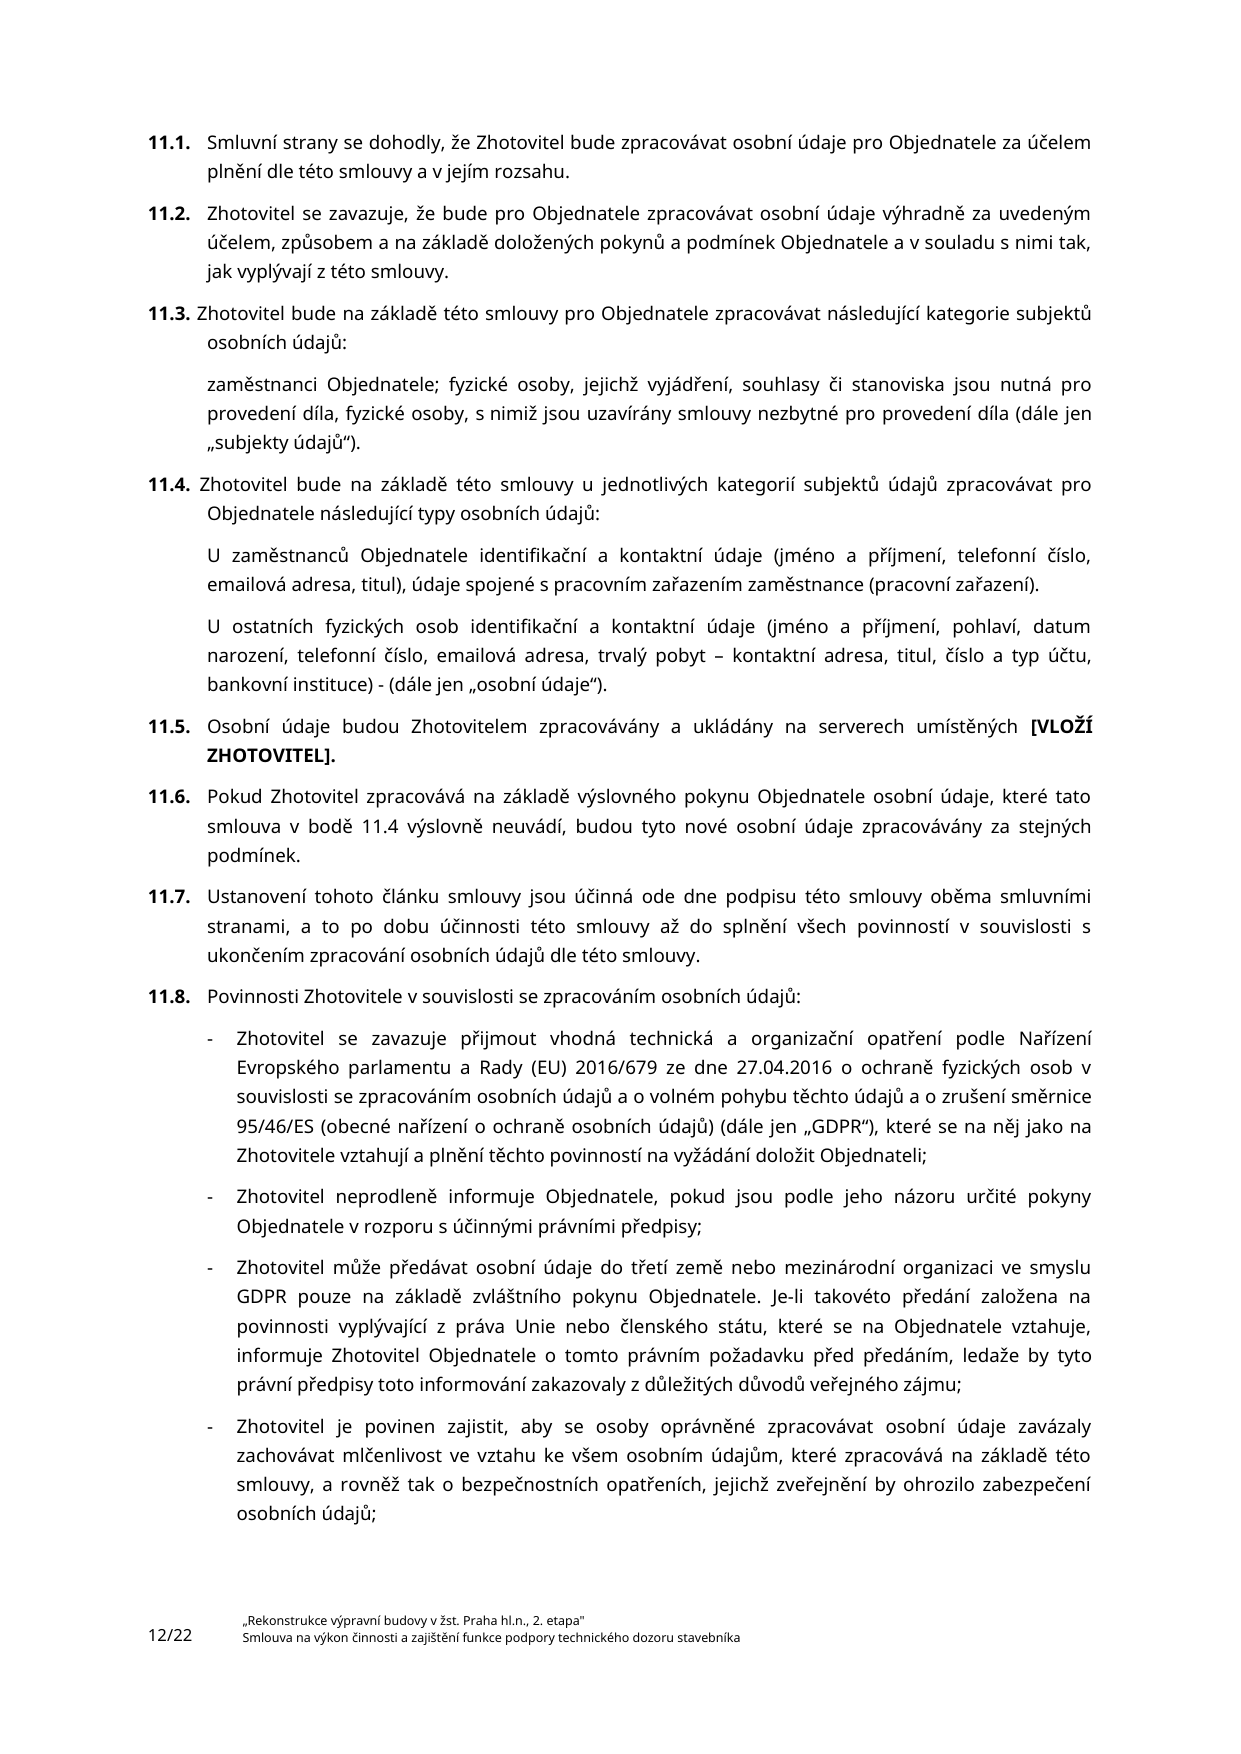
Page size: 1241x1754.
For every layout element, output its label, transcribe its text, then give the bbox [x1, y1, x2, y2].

text U zaměstnanců Objednatele identifikační a kontaktní údaje (jméno a příjmení, telefonní číslo, emailová adresa, titul), údaje spojené s pracovním zařazením zaměstnance (pracovní zařazení). [207, 539, 1092, 597]
text zaměstnanci Objednatele; fyzické osoby, jejichž vyjádření, souhlasy či stanoviska jsou nutná pro provedení díla, fyzické osoby, s nimiž jsou uzavírány smlouvy nezbytné pro provedení díla (dále jen „subjekty údajů“). [207, 368, 1092, 456]
text 11.2. Zhotovitel se zavazuje, že bude pro Objednatele zpracovávat osobní údaje výhradně za uvedeným účelem, způsobem a na základě doložených pokynů a podmínek Objednatele a v souladu s nimi tak, jak vyplývají z této smlouvy. [148, 197, 1092, 285]
text - Zhotovitel neprodleně informuje Objednatele, pokud jsou podle jeho názoru určité pokyny Objednatele v rozporu s účinnými právními předpisy; [207, 1181, 1092, 1239]
text 11.6. Pokud Zhotovitel zpracovává na základě výslovného pokynu Objednatele osobní údaje, které tato smlouva v bodě 11.4 výslovně neuvádí, budou tyto nové osobní údaje zpracovávány za stejných podmínek. [148, 781, 1092, 868]
text - Zhotovitel je povinen zajistit, aby se osoby oprávněné zpracovávat osobní údaje zavázaly zachovávat mlčenlivost ve vztahu ke všem osobním údajům, které zpracovává na základě této smlouvy, a rovněž tak o bezpečnostních opatřeních, jejichž zveřejnění by ohrozilo zabezpečení osobních údajů; [207, 1410, 1092, 1526]
text 11.4. Zhotovitel bude na základě této smlouvy u jednotlivých kategorií subjektů údajů zpracovávat pro Objednatele následující typy osobních údajů: [148, 468, 1092, 526]
text 11.8. Povinnosti Zhotovitele v souvislosti se zpracováním osobních údajů: [148, 981, 1092, 1010]
text 11.7. Ustanovení tohoto článku smlouvy jsou účinná ode dne podpisu této smlouvy oběma smluvními stranami, a to po dobu účinnosti této smlouvy až do splnění všech povinností v souvislosti s ukončením zpracování osobních údajů dle této smlouvy. [148, 881, 1092, 968]
text - Zhotovitel se zavazuje přijmout vhodná technická a organizační opatření podle Nařízení Evropského parlamentu a Rady (EU) 2016/679 ze dne 27.04.2016 o ochraně fyzických osob v souvislosti se zpracováním osobních údajů a o volném pohybu těchto údajů a o zrušení směrnice 95/46/ES (obecné nařízení o ochraně osobních údajů) (dále jen „GDPR“), které se na něj jako na Zhotovitele vztahují a plnění těchto povinností na vyžádání doložit Objednateli; [207, 1022, 1092, 1168]
text 11.3. Zhotovitel bude na základě této smlouvy pro Objednatele zpracovávat následující kategorie subjektů osobních údajů: [148, 297, 1092, 356]
text U ostatních fyzických osob identifikační a kontaktní údaje (jméno a příjmení, pohlaví, datum narození, telefonní číslo, emailová adresa, trvalý pobyt – kontaktní adresa, titul, číslo a typ účtu, bankovní instituce) - (dále jen „osobní údaje“). [207, 610, 1092, 697]
text 11.1. Smluvní strany se dohodly, že Zhotovitel bude zpracovávat osobní údaje pro Objednatele za účelem plnění dle této smlouvy a v jejím rozsahu. [148, 126, 1092, 185]
text 11.5. Osobní údaje budou Zhotovitelem zpracovávány a ukládány na serverech umístěných [VLOŽÍ ZHOTOVITEL]. [148, 710, 1092, 768]
text - Zhotovitel může předávat osobní údaje do třetí země nebo mezinárodní organizaci ve smyslu GDPR pouze na základě zvláštního pokynu Objednatele. Je-li takovéto předání založena na povinnosti vyplývající z práva Unie nebo členského státu, které se na Objednatele vztahuje, informuje Zhotovitel Objednatele o tomto právním požadavku před předáním, ledaže by tyto právní předpisy toto informování zakazovaly z důležitých důvodů veřejného zájmu; [207, 1251, 1092, 1397]
